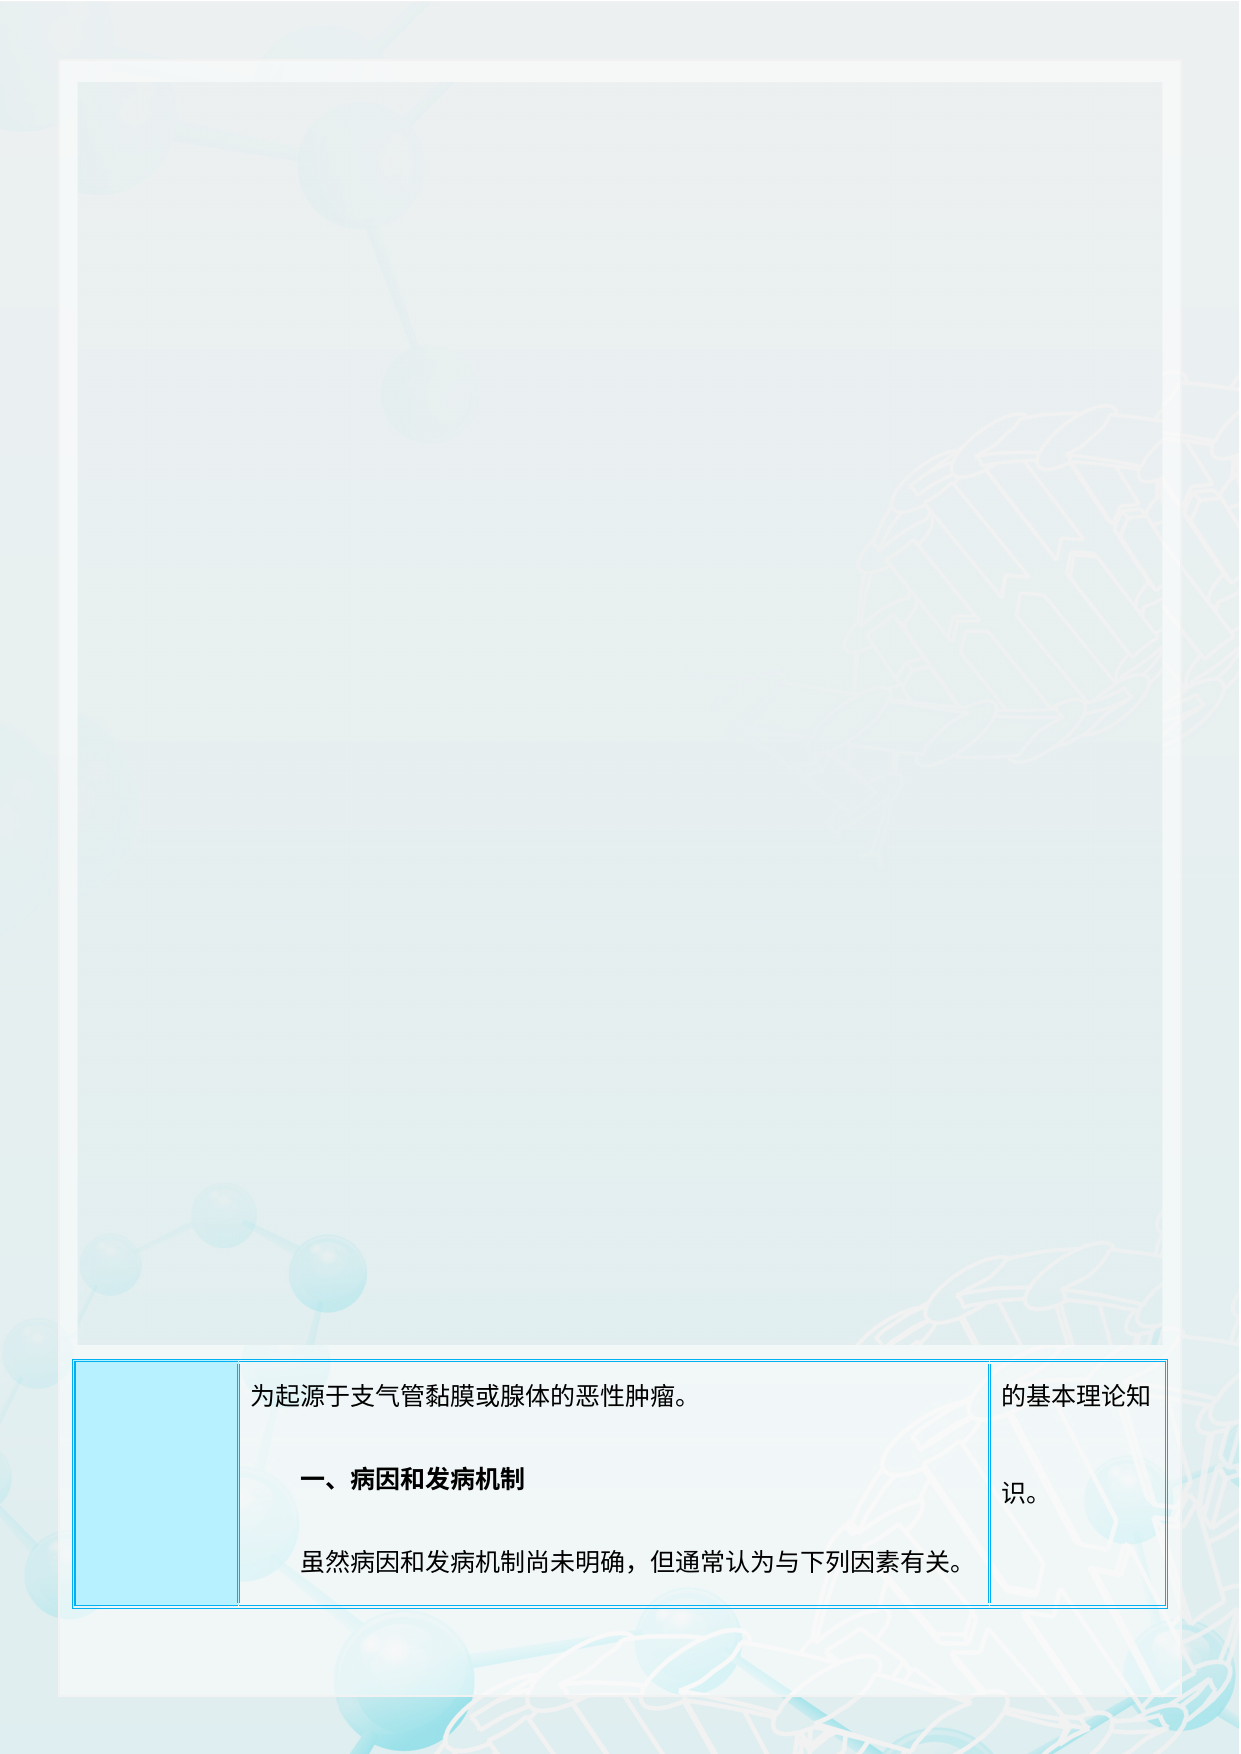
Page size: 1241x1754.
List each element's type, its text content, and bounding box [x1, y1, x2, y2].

table_cell 通过教师讲解，了解原发性支气管肺癌的基本理论知识。 [990, 1362, 1165, 1605]
table_cell 知识讲解 （40min） [76, 1360, 239, 1605]
picture [0, 1, 1240, 1754]
